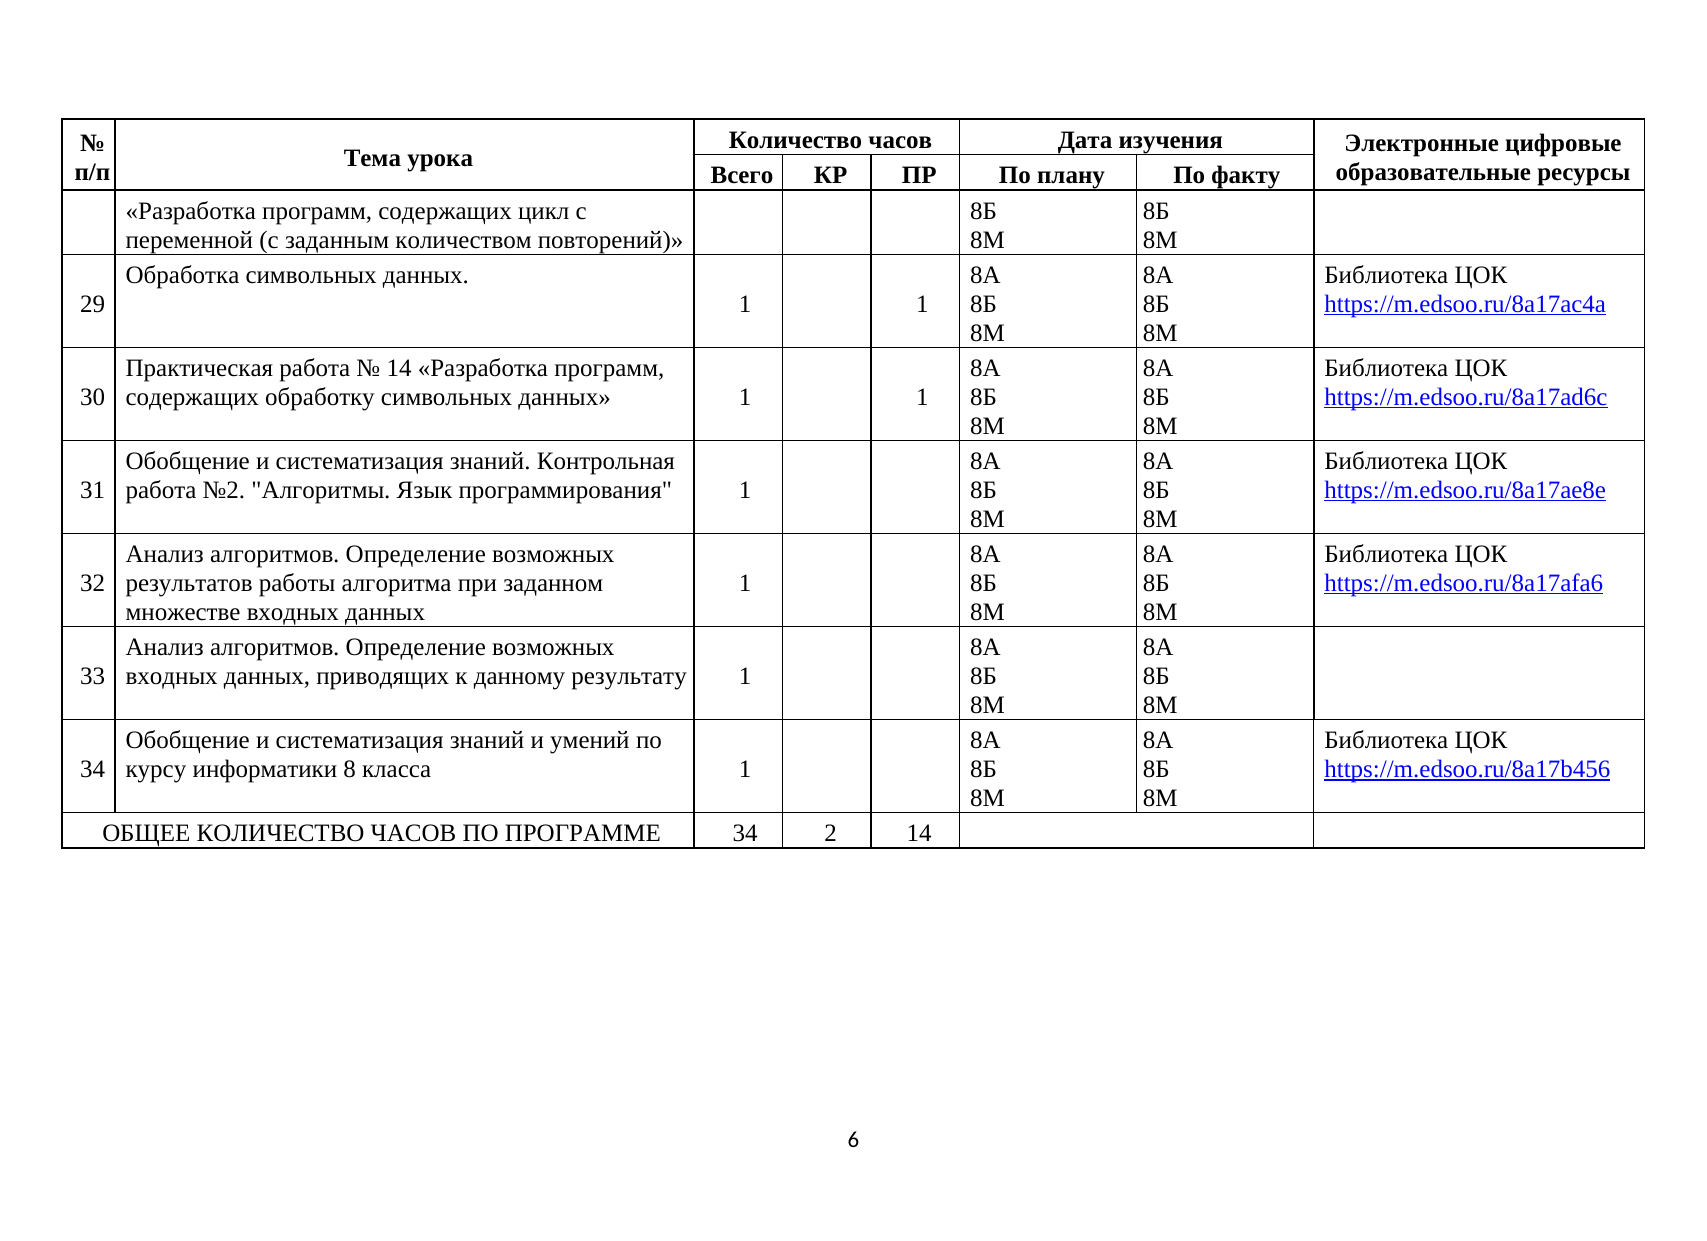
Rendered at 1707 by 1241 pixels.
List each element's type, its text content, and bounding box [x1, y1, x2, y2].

table_cell По плану [960, 155, 1136, 189]
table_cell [116, 191, 693, 253]
table_cell 2 [783, 813, 870, 847]
table_cell 34 [63, 720, 114, 812]
table_cell ПР [872, 155, 959, 189]
table_cell 8А 8Б 8М [1137, 441, 1313, 532]
table_cell 29 [63, 255, 114, 346]
table_cell Практическая работа № 14 «Разработка программ, содержащих обработку символьных данных» [116, 348, 693, 439]
table_cell 8А 8Б 8М [1137, 255, 1313, 346]
table_cell 31 [63, 441, 114, 532]
table_cell 1 [695, 534, 782, 626]
table_cell Библиотека ЦОК https://m.edsoo.ru/8a17afa6 [1315, 534, 1644, 626]
table_cell 32 [63, 534, 114, 626]
table_cell [872, 627, 959, 718]
table_cell 1 [872, 255, 959, 346]
table_cell 1 [695, 720, 782, 812]
table_cell [872, 720, 959, 812]
table_cell Всего [695, 155, 782, 189]
table_cell 8А 8Б 8М [960, 441, 1136, 532]
table_cell [783, 534, 870, 626]
table_cell 8А 8Б 8М [1137, 191, 1313, 253]
table_header Электронные цифровые образовательные ресурсы [1315, 120, 1644, 189]
table_cell 8А 8Б 8М [960, 255, 1136, 346]
table_cell 33 [63, 627, 114, 718]
table_cell [783, 720, 870, 812]
table_cell 8А 8Б 8М [1137, 627, 1313, 718]
table_cell 8А 8Б 8М [960, 627, 1136, 718]
table_cell 30 [63, 348, 114, 439]
table_cell Анализ алгоритмов. Определение возможных входных данных, приводящих к данному результату [116, 627, 693, 718]
table_cell 8А 8Б 8М [960, 191, 1136, 253]
table_cell 8А 8Б 8М [960, 348, 1136, 439]
table_header Дата изучения [960, 120, 1313, 154]
table_cell 1 [695, 255, 782, 346]
table_cell 8А 8Б 8М [1137, 348, 1313, 439]
table_cell ОБЩЕЕ КОЛИЧЕСТВО ЧАСОВ ПО ПРОГРАММЕ [63, 813, 693, 847]
table_cell 14 [872, 813, 959, 847]
table_cell [783, 441, 870, 532]
table_cell [1315, 191, 1644, 253]
table_cell Библиотека ЦОК https://m.edsoo.ru/8a17ac4a [1315, 255, 1644, 346]
table_cell По факту [1137, 155, 1313, 189]
table_cell Библиотека ЦОК https://m.edsoo.ru/8a17b456 [1314, 720, 1644, 812]
table_cell [1315, 627, 1644, 718]
table_cell КР [783, 155, 870, 189]
table_cell 34 [695, 813, 782, 847]
table_cell 8А 8Б 8М [1137, 720, 1313, 812]
table_cell [960, 813, 1313, 847]
table_cell 8А 8Б 8М [960, 720, 1136, 812]
table_cell 8А 8Б 8М [960, 534, 1136, 626]
table_cell 28 [63, 191, 114, 253]
table_cell 1 [695, 348, 782, 439]
table_cell Обобщение и систематизация знаний. Контрольная работа №2. "Алгоритмы. Язык программирования" [116, 441, 693, 532]
table_cell Обработка символьных данных. [116, 255, 693, 346]
table_cell 8А 8Б 8М [1137, 534, 1313, 626]
table_cell 1 [872, 191, 959, 253]
table_cell Обобщение и систематизация знаний и умений по курсу информатики 8 класса [116, 720, 693, 812]
table_cell [783, 348, 870, 439]
table_header Тема урока [116, 120, 693, 189]
table_cell Библиотека ЦОК https://m.edsoo.ru/8a17ad6c [1315, 348, 1644, 439]
table_cell [872, 534, 959, 626]
table_cell 1 [695, 441, 782, 532]
table_header № п/п [63, 120, 114, 189]
table_header Количество часов [695, 120, 959, 154]
table_cell [783, 191, 870, 253]
table_cell Библиотека ЦОК https://m.edsoo.ru/8a17ae8e [1315, 441, 1644, 532]
table_cell 1 [695, 627, 782, 718]
table_cell Анализ алгоритмов. Определение возможных результатов работы алгоритма при заданном множестве входных данных [116, 534, 693, 626]
table_cell 1 [872, 348, 959, 439]
table_cell [783, 255, 870, 346]
table_cell [872, 441, 959, 532]
table_cell [1314, 813, 1644, 847]
table_cell [783, 627, 870, 718]
table_cell 1 [695, 191, 782, 253]
